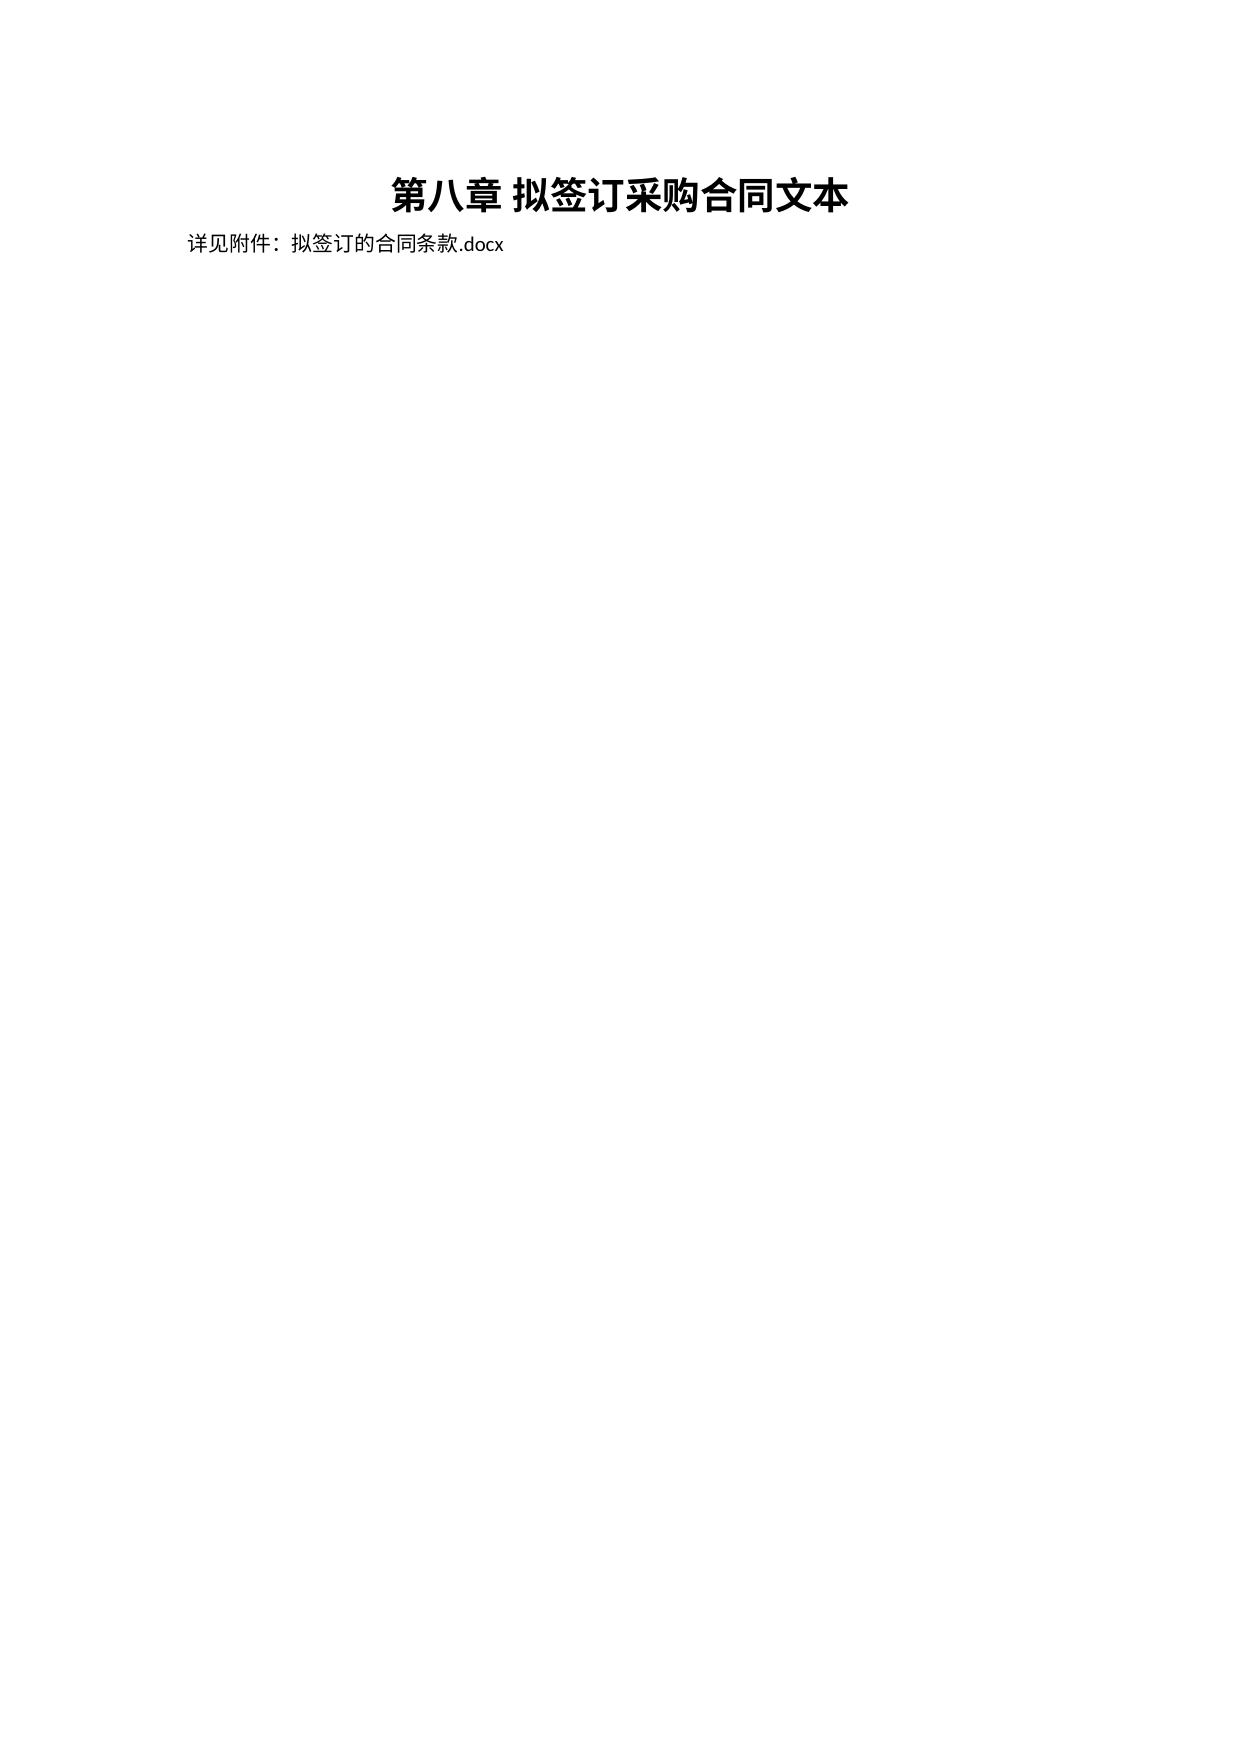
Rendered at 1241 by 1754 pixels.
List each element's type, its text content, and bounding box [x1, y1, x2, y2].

text 第八章 拟签订采购合同文本 [187, 162, 1053, 227]
text 详见附件：拟签订的合同条款.docx [187, 227, 1053, 259]
